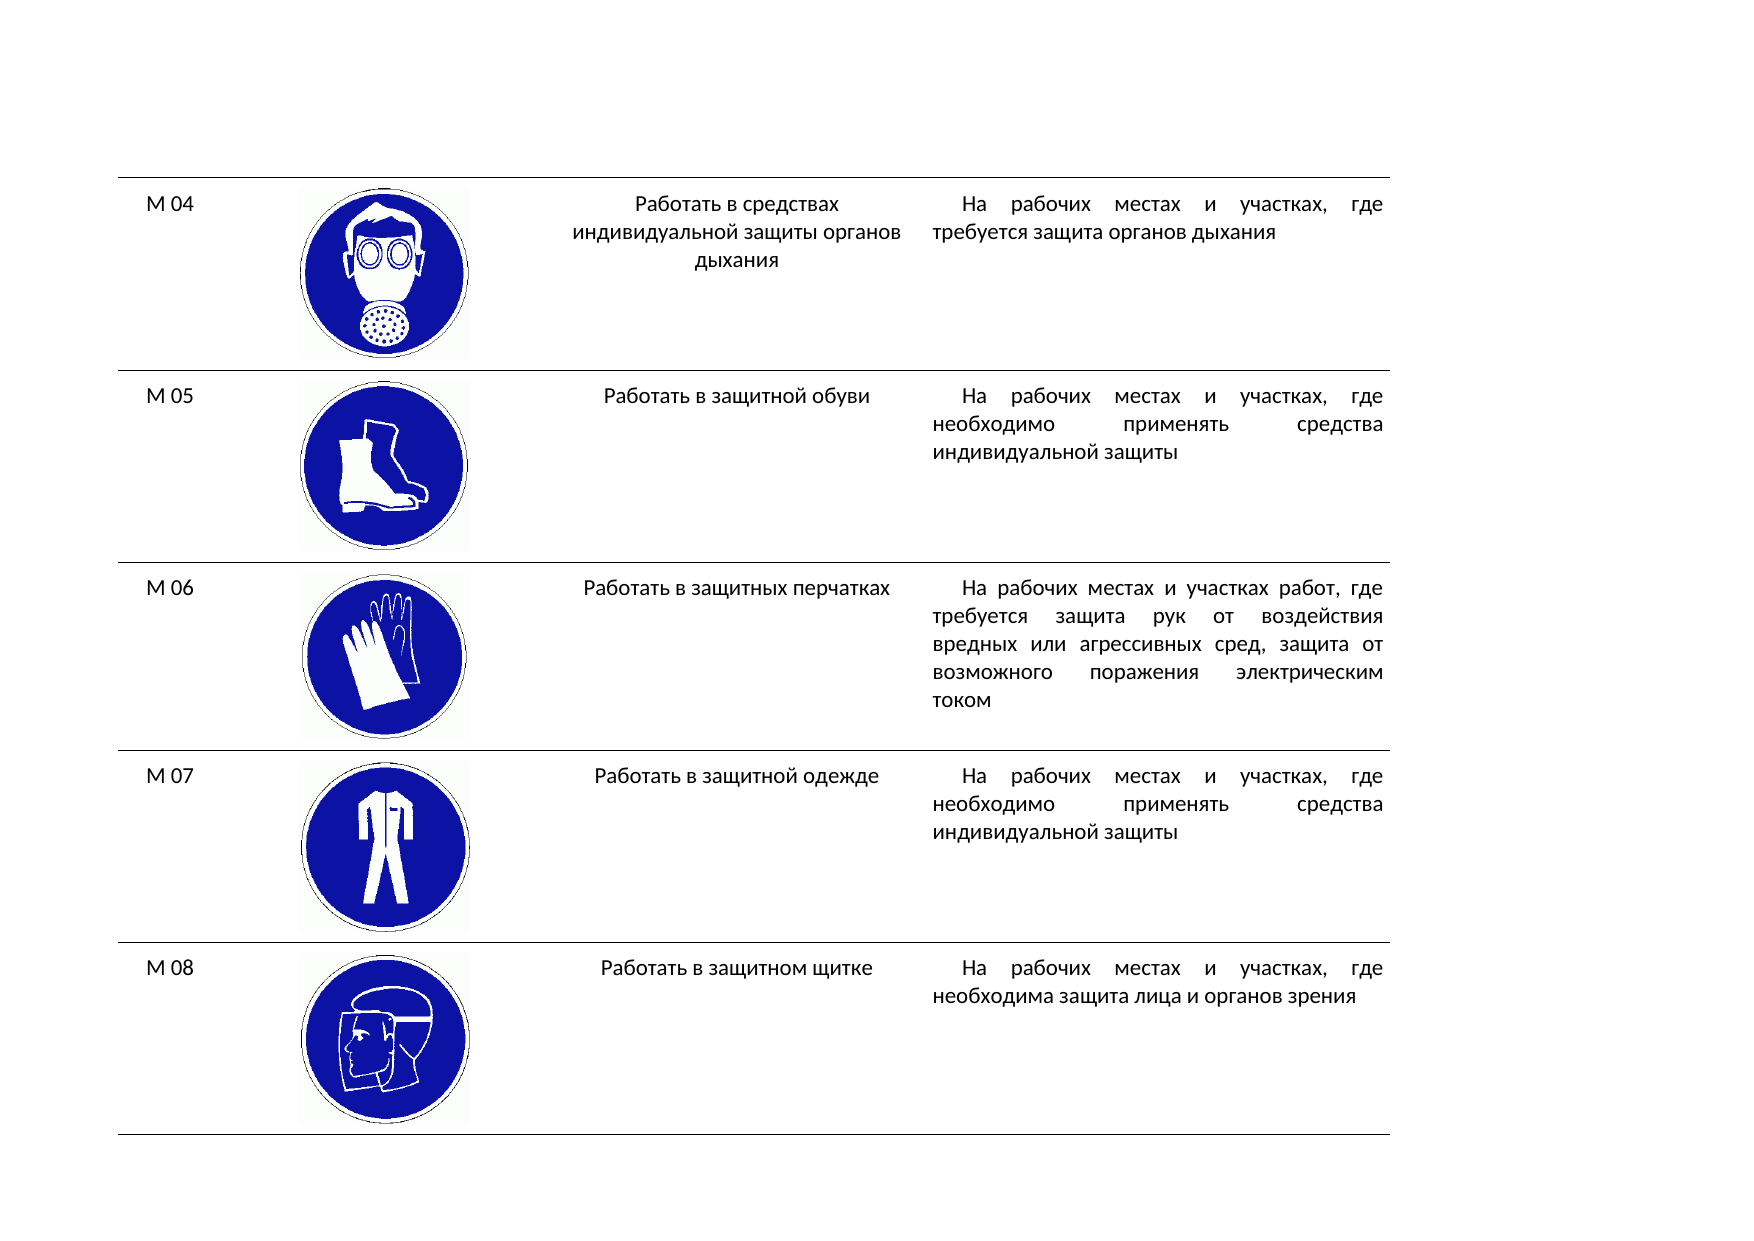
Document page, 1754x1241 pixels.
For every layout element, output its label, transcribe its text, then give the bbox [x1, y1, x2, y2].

picture [299, 188, 470, 359]
table_cell М 05 [118, 371, 221, 562]
table_cell [221, 751, 548, 942]
table_cell Работать в защитном щитке [548, 943, 926, 1134]
table_cell М 04 [118, 178, 221, 369]
table_cell [221, 178, 548, 369]
table_cell На рабочих местах и участках, где необходима защита лица и органов зрения [926, 943, 1390, 1134]
table_cell На рабочих местах и участках, где необходимо применять средства индивидуальной защиты [926, 751, 1390, 942]
table_cell [221, 371, 548, 562]
picture [299, 381, 470, 551]
table_cell М 06 [118, 563, 221, 749]
table_cell М 07 [118, 751, 221, 942]
picture [300, 573, 469, 739]
table_cell М 08 [118, 943, 221, 1134]
table_cell Работать в защитной обуви [548, 371, 926, 562]
picture [299, 953, 470, 1124]
table_cell На рабочих местах и участках, где необходимо применять средства индивидуальной защиты [926, 371, 1390, 562]
table_cell Работать в средствах индивидуальной защиты органов дыхания [548, 178, 926, 369]
table_cell Работать в защитной одежде [548, 751, 926, 942]
table_cell На рабочих местах и участках, где требуется защита органов дыхания [926, 178, 1390, 369]
table_cell [221, 563, 548, 749]
table_cell [221, 943, 548, 1134]
table_cell Работать в защитных перчатках [548, 563, 926, 749]
table_cell На рабочих местах и участках работ, где требуется защита рук от воздействия вредных или агрессивных сред, защита от возможного поражения электрическим током [926, 563, 1390, 749]
picture [299, 761, 470, 932]
